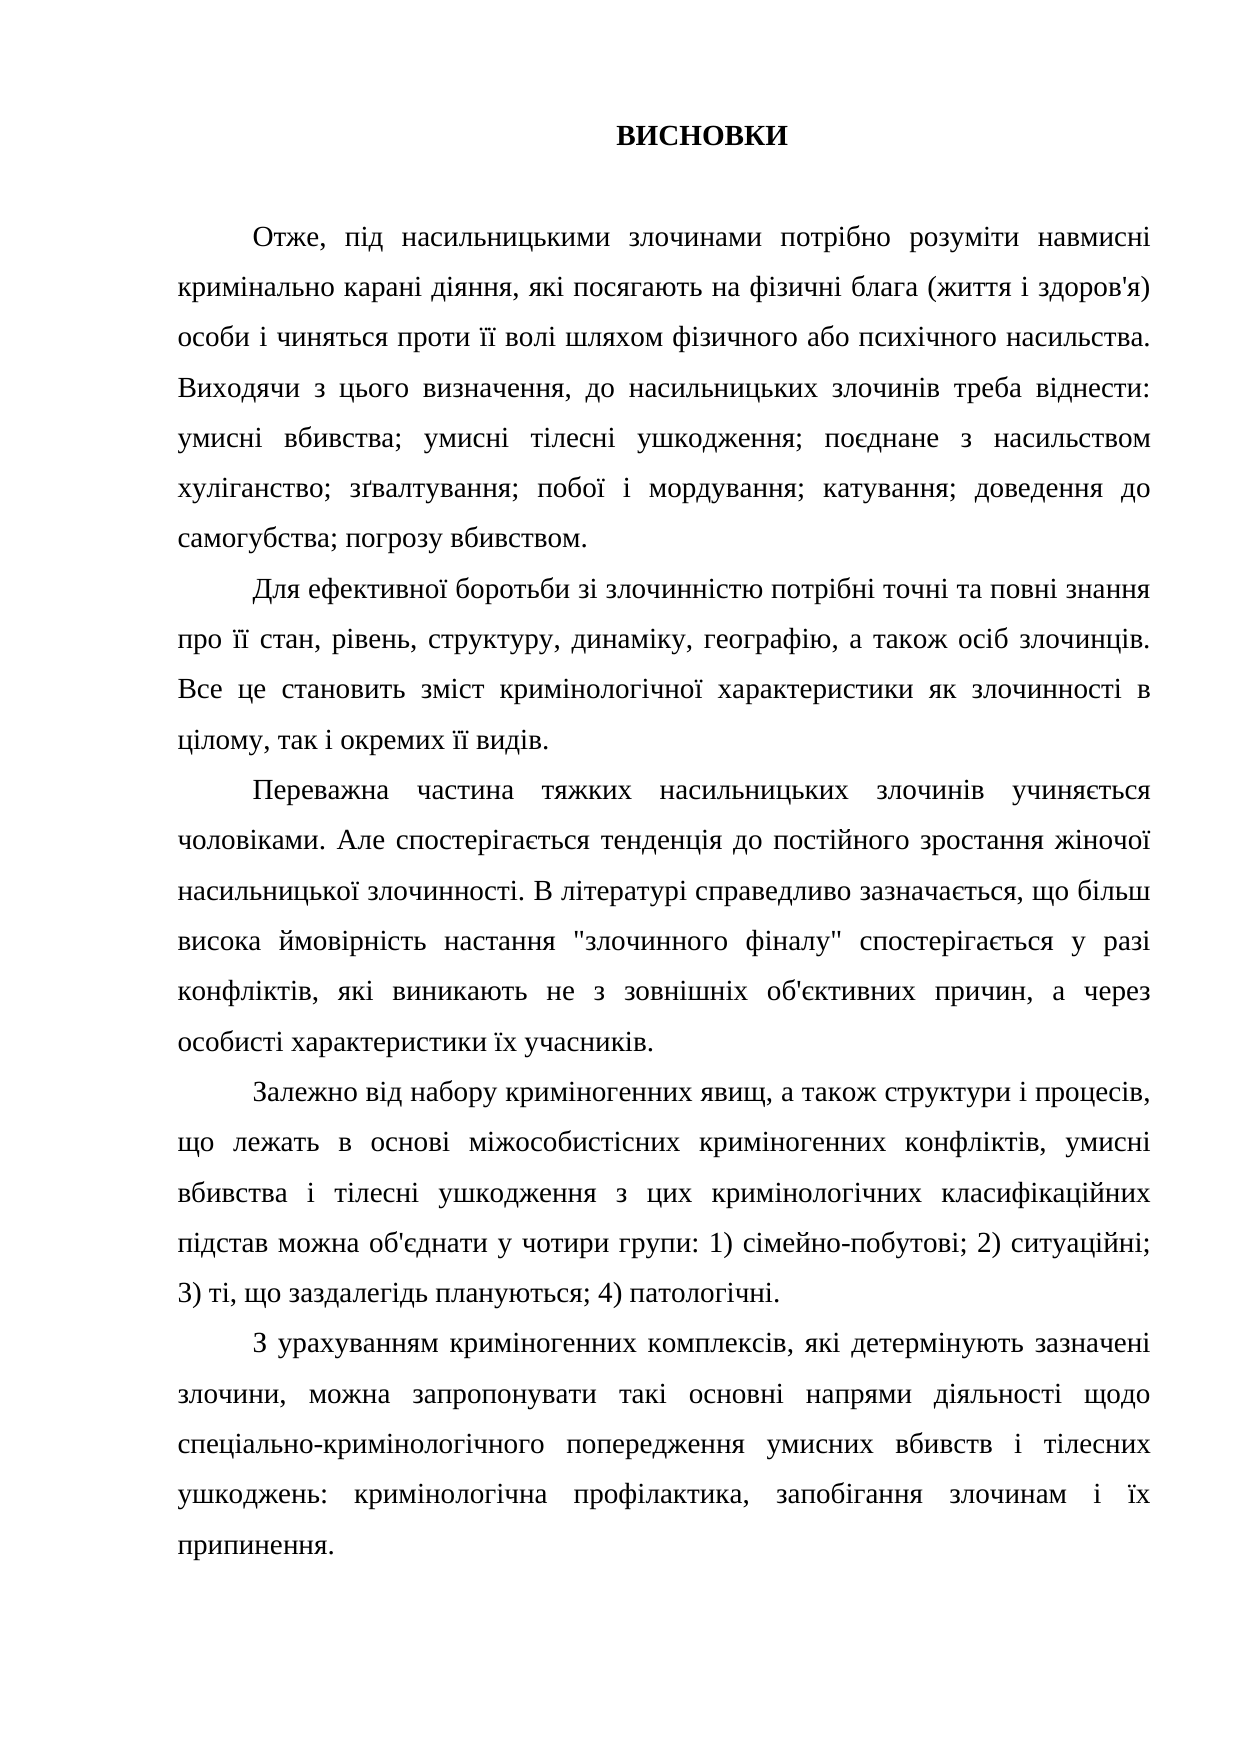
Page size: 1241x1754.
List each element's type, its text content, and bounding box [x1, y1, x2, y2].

text Для ефективної боротьби зі злочинністю потрібні точні та повні знання про її стан, рівень, структуру, динаміку, географію, а також осіб злочинців. Все це становить зміст кримінологічної характеристики як злочинності в цілому, так і окремих її видів. [177, 571, 1152, 755]
text Отже, під насильницькими злочинами потрібно розуміти навмисні кримінально карані діяння, які посягають на фізичні блага (життя і здоров'я) особи і чиняться проти її волі шляхом фізичного або психічного насильства. Виходячи з цього визначення, до насильницьких злочинів треба віднести: умисні вбивства; умисні тілесні ушкодження; поєднане з насильством хуліганство; зґвалтування; побої і мордування; катування; доведення до самогубства; погрозу вбивством. [177, 219, 1152, 554]
text Залежно від набору криміногенних явищ, а також структури і процесів, що лежать в основі міжособистісних криміногенних конфліктів, умисні вбивства і тілесні ушкодження з цих кримінологічних класифікаційних підстав можна об'єднати у чотири групи: 1) сімейно-побутові; 2) ситуаційні; 3) ті, що заздалегідь плануються; 4) патологічні. [177, 1074, 1152, 1309]
text Переважна частина тяжких насильницьких злочинів учиняється чоловіками. Але спостерігається тенденція до постійного зростання жіночої насильницької злочинності. В літературі справедливо зазначається, що більш висока ймовірність настання "злочинного фіналу" спостерігається у разі конфліктів, які виникають не з зовнішніх об'єктивних причин, а через особисті характеристики їх учасників. [177, 772, 1152, 1057]
subtitle Висновки [177, 118, 1152, 152]
text З урахуванням криміногенних комплексів, які детермінують зазначені злочини, можна запропонувати такі основні напрями діяльності щодо спеціально-кримінологічного попередження умисних вбивств і тілесних ушкоджень: кримінологічна профілактика, запобігання злочинам і їх припинення. [177, 1326, 1152, 1560]
